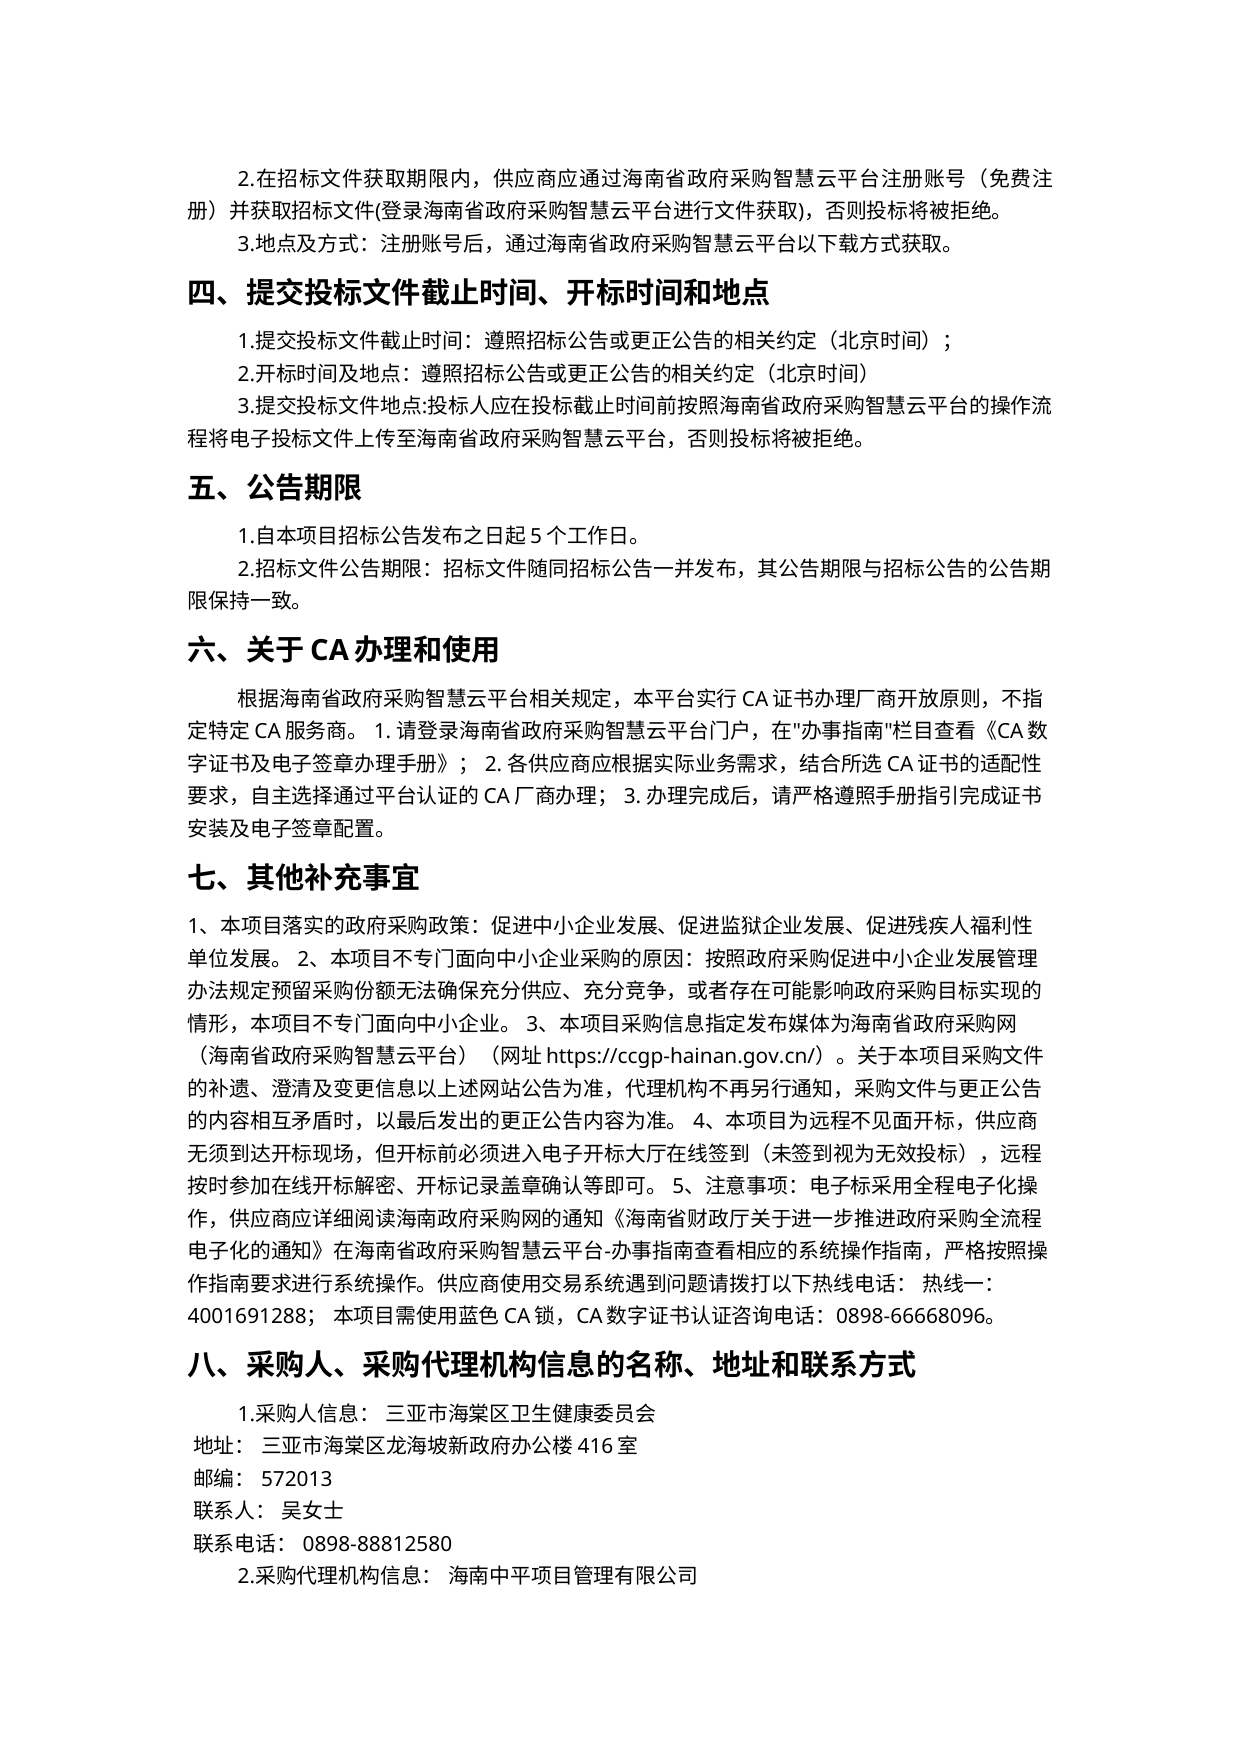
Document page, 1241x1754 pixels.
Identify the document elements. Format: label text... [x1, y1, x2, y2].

text 2.采购代理机构信息： 海南中平项目管理有限公司 [187, 1559, 1053, 1592]
text 3.地点及方式：注册账号后，通过海南省政府采购智慧云平台以下载方式获取。 [187, 227, 1053, 259]
text 2.招标文件公告期限：招标文件随同招标公告一并发布，其公告期限与招标公告的公告期限保持一致。 [187, 552, 1053, 617]
text 七、其他补充事宜 [187, 844, 1053, 909]
text 四、提交投标文件截止时间、开标时间和地点 [187, 259, 1053, 324]
text 1、本项目落实的政府采购政策：促进中小企业发展、促进监狱企业发展、促进残疾人福利性单位发展。 2、本项目不专门面向中小企业采购的原因：按照政府采购促进中小企业发展管理办法规定预留采购份额无法确保充分供应、充分竞争，或者存在可能影响政府采购目标实现的情形，本项目不专门面向中小企业。 3、本项目采购信息指定发布媒体为海南省政府采购网（海南省政府采购智慧云平台）（网址https://ccgp-hainan.gov.cn/）。关于本项目采购文件的补遗、澄清及变更信息以上述网站公告为准，代理机构不再另行通知，采购文件与更正公告的内容相互矛盾时，以最后发出的更正公告内容为准。 4、本项目为远程不见面开标，供应商无须到达开标现场，但开标前必须进入电子开标大厅在线签到（未签到视为无效投标），远程按时参加在线开标解密、开标记录盖章确认等即可。 5、注意事项：电子标采用全程电子化操作，供应商应详细阅读海南政府采购网的通知《海南省财政厅关于进一步推进政府采购全流程电子化的通知》在海南省政府采购智慧云平台-办事指南查看相应的系统操作指南，严格按照操作指南要求进行系统操作。供应商使用交易系统遇到问题请拨打以下热线电话： 热线一：4001691288； 本项目需使用蓝色CA锁，CA数字证书认证咨询电话：0898-66668096。 [187, 909, 1053, 1332]
text 1.提交投标文件截止时间：遵照招标公告或更正公告的相关约定（北京时间）； [187, 324, 1053, 357]
text 五、公告期限 [187, 454, 1053, 519]
text 1.采购人信息： 三亚市海棠区卫生健康委员会 [187, 1397, 1053, 1429]
text 联系电话： 0898-88812580 [187, 1527, 1053, 1559]
text 六、关于CA办理和使用 [187, 617, 1053, 682]
text 2.开标时间及地点：遵照招标公告或更正公告的相关约定（北京时间） [187, 357, 1053, 389]
text 邮编： 572013 [187, 1462, 1053, 1494]
text 1.自本项目招标公告发布之日起5个工作日。 [187, 519, 1053, 552]
text 根据海南省政府采购智慧云平台相关规定，本平台实行CA证书办理厂商开放原则，不指定特定CA服务商。 1. 请登录海南省政府采购智慧云平台门户，在"办事指南"栏目查看《CA数字证书及电子签章办理手册》； 2. 各供应商应根据实际业务需求，结合所选CA证书的适配性要求，自主选择通过平台认证的CA厂商办理； 3. 办理完成后，请严格遵照手册指引完成证书安装及电子签章配置。 [187, 682, 1053, 844]
text 八、采购人、采购代理机构信息的名称、地址和联系方式 [187, 1332, 1053, 1397]
text 地址： 三亚市海棠区龙海坡新政府办公楼416室 [187, 1429, 1053, 1462]
text 2.在招标文件获取期限内，供应商应通过海南省政府采购智慧云平台注册账号（免费注册）并获取招标文件(登录海南省政府采购智慧云平台进行文件获取)，否则投标将被拒绝。 [187, 162, 1053, 227]
text 联系人： 吴女士 [187, 1494, 1053, 1527]
text 3.提交投标文件地点:投标人应在投标截止时间前按照海南省政府采购智慧云平台的操作流程将电子投标文件上传至海南省政府采购智慧云平台，否则投标将被拒绝。 [187, 389, 1053, 454]
